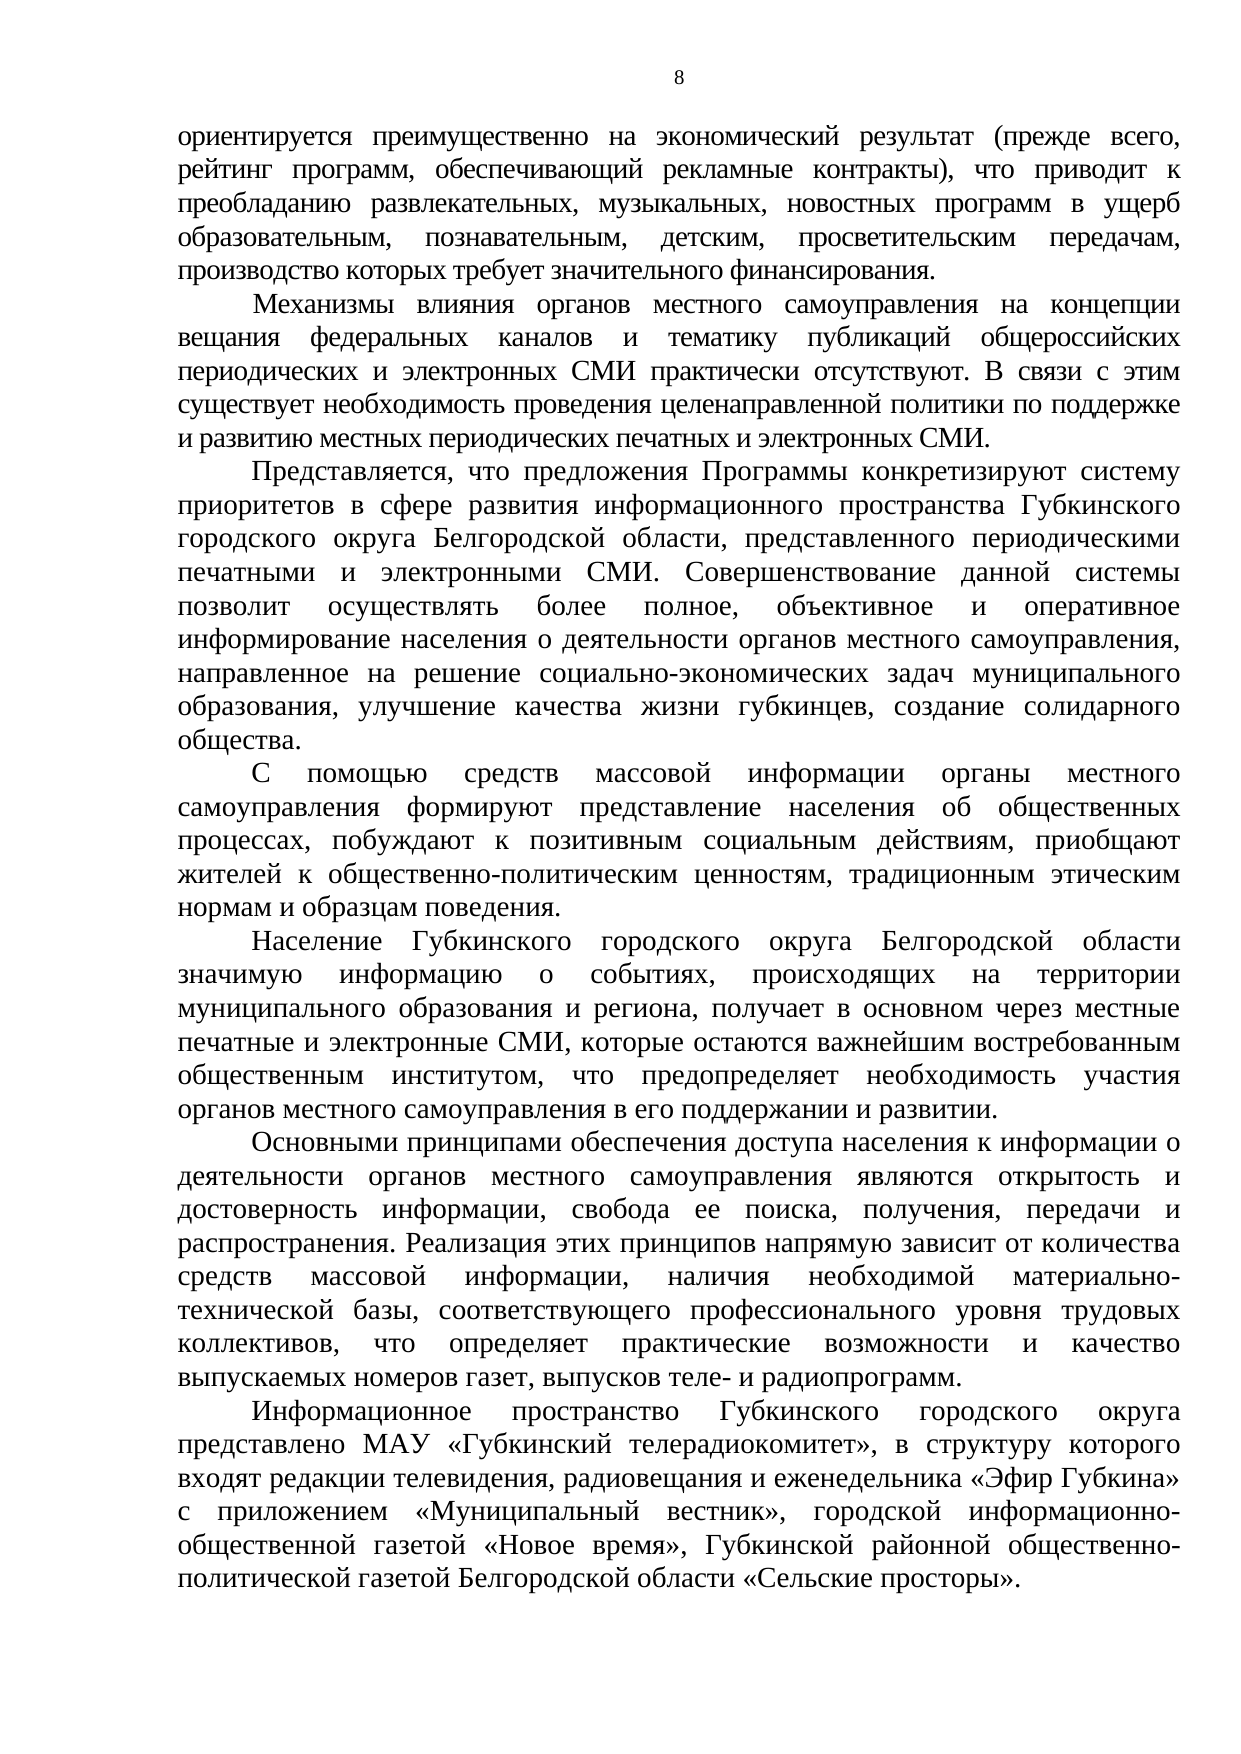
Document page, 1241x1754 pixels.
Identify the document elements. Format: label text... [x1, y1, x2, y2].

text Информационное пространство Губкинского городского округа представлено МАУ «Губкинский телерадиокомитет», в структуру которого входят редакции телевидения, радиовещания и еженедельника «Эфир Губкина» с приложением «Муниципальный вестник», городской информационно-общественной газетой «Новое время», Губкинской районной общественно-политической газетой Белгородской области «Сельские просторы». [177, 1393, 1181, 1594]
text Основными принципами обеспечения доступа населения к информации о деятельности органов местного самоуправления являются открытость и достоверность информации, свобода ее поиска, получения, передачи и распространения. Реализация этих принципов напрямую зависит от количества средств массовой информации, наличия необходимой материально-технической базы, соответствующего профессионального уровня трудовых коллективов, что определяет практические возможности и качество выпускаемых номеров газет, выпусков теле- и радиопрограмм. [177, 1124, 1181, 1393]
text Представляется, что предложения Программы конкретизируют систему приоритетов в сфере развития информационного пространства Губкинского городского округа Белгородской области, представленного периодическими печатными и электронными СМИ. Совершенствование данной системы позволит осуществлять более полное, объективное и оперативное информирование населения о деятельности органов местного самоуправления, направленное на решение социально-экономических задач муниципального образования, улучшение качества жизни губкинцев, создание солидарного общества. [177, 453, 1181, 755]
text Механизмы влияния органов местного самоуправления на концепции вещания федеральных каналов и тематику публикаций общероссийских периодических и электронных СМИ практически отсутствуют. В связи с этим существует необходимость проведения целенаправленной политики по поддержке и развитию местных периодических печатных и электронных СМИ. [177, 286, 1181, 453]
text С помощью средств массовой информации органы местного самоуправления формируют представление населения об общественных процессах, побуждают к позитивным социальным действиям, приобщают жителей к общественно-политическим ценностям, традиционным этическим нормам и образцам поведения. [177, 755, 1181, 923]
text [177, 118, 1181, 286]
text Население Губкинского городского округа Белгородской области значимую информацию о событиях, происходящих на территории муниципального образования и региона, получает в основном через местные печатные и электронные СМИ, которые остаются важнейшим востребованным общественным институтом, что предопределяет необходимость участия органов местного самоуправления в его поддержании и развитии. [177, 923, 1181, 1124]
